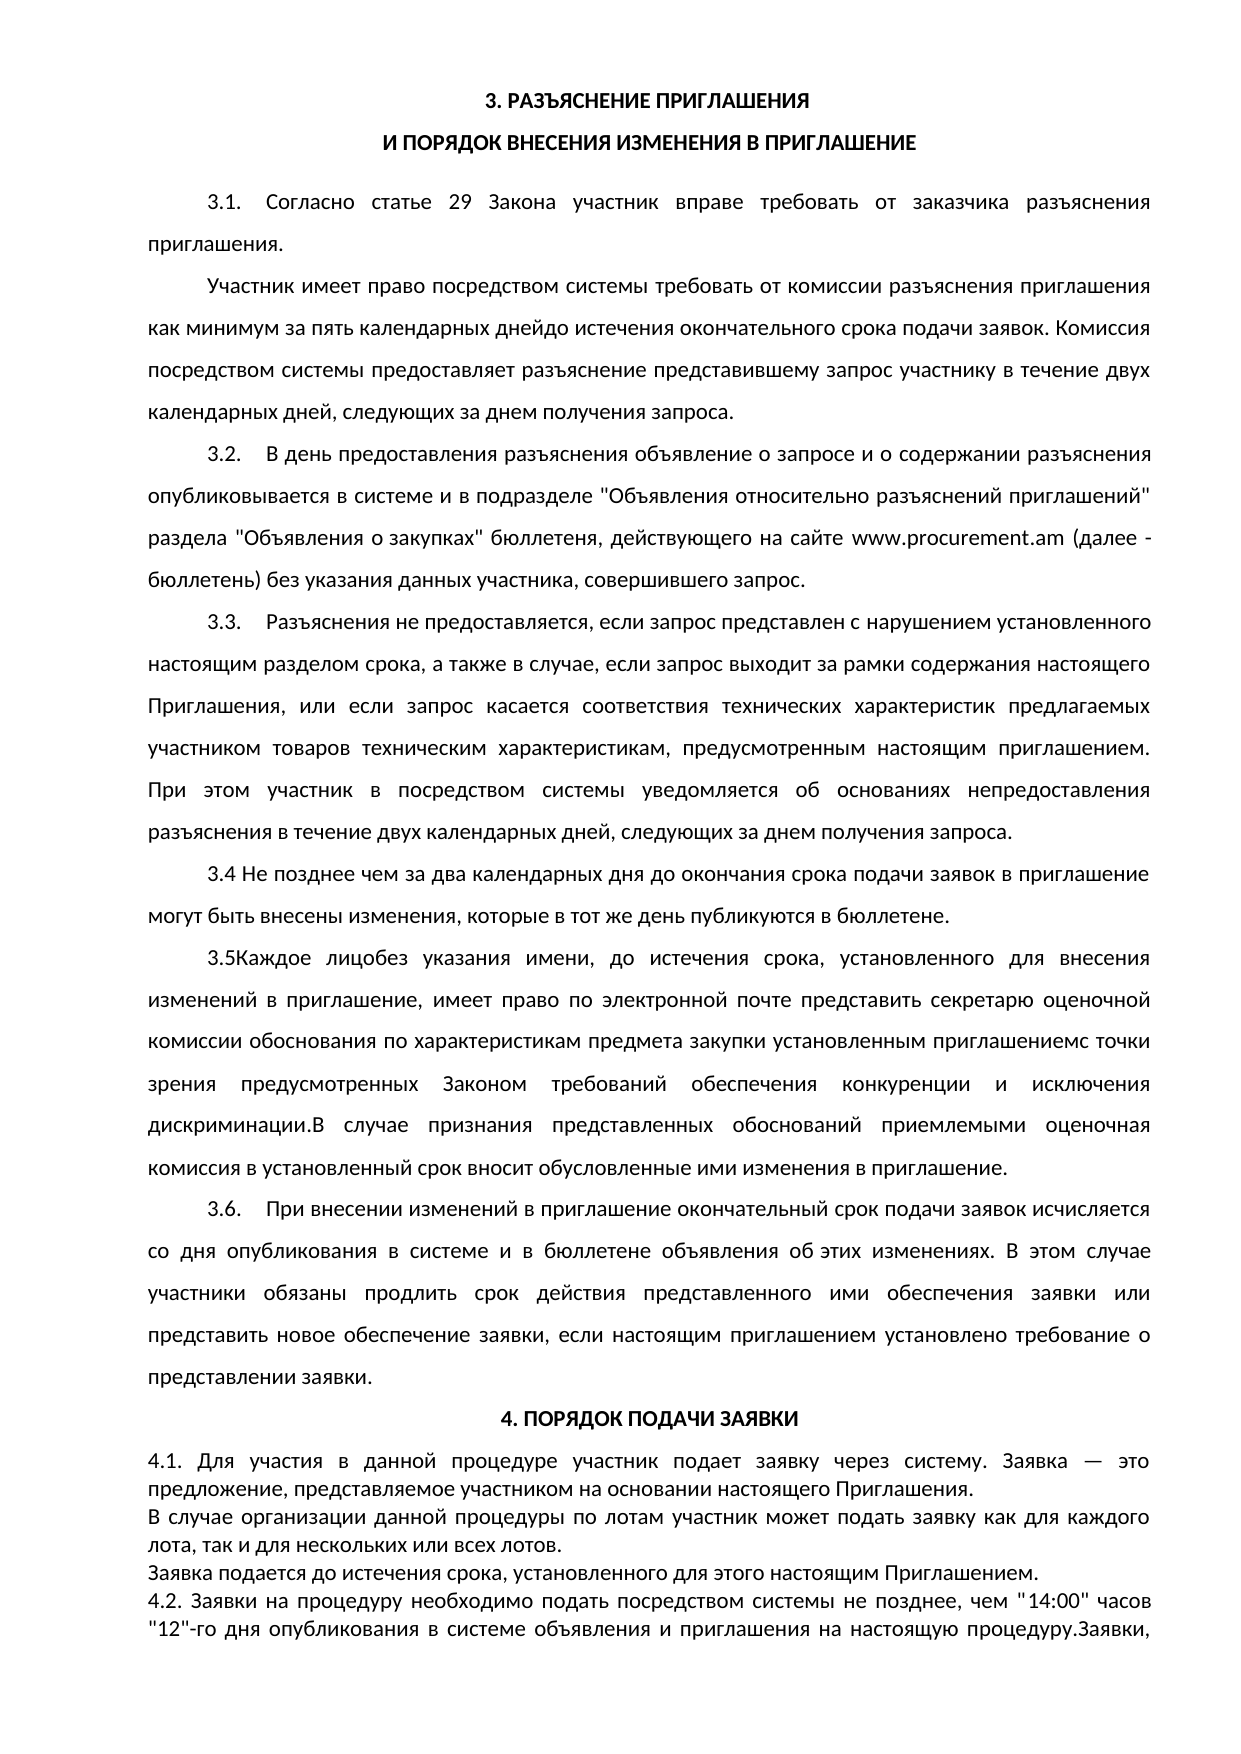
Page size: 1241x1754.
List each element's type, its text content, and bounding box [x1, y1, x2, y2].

text 3. РАЗЪЯСНЕНИЕ ПРИГЛАШЕНИЯ И ПОРЯДОК ВНЕСЕНИЯ ИЗМЕНЕНИЯ В ПРИГЛАШЕНИЕ [148, 86, 1152, 156]
text 3.2. В день предоставления разъяснения объявление о запросе и о содержании разъяснения опубликовывается в системе и в подразделе "Объявления относительно разъяснений приглашений" раздела "Объявления о закупках" бюллетеня, действующего на сайте www.procurement.am (далее - бюллетень) без указания данных участника, совершившего запрос. [148, 439, 1152, 593]
text 3.5Каждое лицобез указания имени, до истечения срока, установленного для внесения изменений в приглашение, имеет право по электронной почте представить секретарю оценочной комиссии обоснования по характеристикам предмета закупки установленным приглашениемс точки зрения предусмотренных Законом требований обеспечения конкуренции и исключения дискриминации.В случае признания представленных обоснований приемлемыми оценочная комиссия в установленный срок вносит обусловленные ими изменения в приглашение. [148, 943, 1152, 1181]
text 3.1. Согласно статье 29 Закона участник вправе требовать от заказчика разъяснения приглашения. [148, 187, 1152, 257]
text 4.1. Для участия в данной процедуре участник подает заявку через систему. Заявка — это предложение, представляемое участником на основании настоящего Приглашения. [148, 1446, 1152, 1502]
text 4. ПОРЯДОК ПОДАЧИ ЗАЯВКИ [148, 1404, 1152, 1432]
text 3.3. Разъяснения не предоставляется, если запрос представлен с нарушением установленного настоящим разделом срока, а также в случае, если запрос выходит за рамки содержания настоящего Приглашения, или если запрос касается соответствия технических характеристик предлагаемых участником товаров техническим характеристикам, предусмотренным настоящим приглашением. При этом участник в посредством системы уведомляется об основаниях непредоставления разъяснения в течение двух календарных дней, следующих за днем получения запроса. [148, 607, 1152, 845]
text Участник имеет право посредством системы требовать от комиссии разъяснения приглашения как минимум за пять календарных днейдо истечения окончательного срока подачи заявок. Комиссия посредством системы предоставляет разъяснение представившему запрос участнику в течение двух календарных дней, следующих за днем получения запроса. [148, 271, 1152, 425]
text Заявка подается до истечения срока, установленного для этого настоящим Приглашением. [148, 1558, 1152, 1587]
text 3.4 Не позднее чем за два календарных дня до окончания срока подачи заявок в приглашение могут быть внесены изменения, которые в тот же день публикуются в бюллетене. [148, 859, 1152, 929]
text В случае организации данной процедуры по лотам участник может подать заявку как для каждого лота, так и для нескольких или всех лотов. [148, 1502, 1152, 1558]
text 3.6. При внесении изменений в приглашение окончательный срок подачи заявок исчисляется со дня опубликования в системе и в бюллетене объявления об этих изменениях. В этом случае участники обязаны продлить срок действия представленного ими обеспечения заявки или представить новое обеспечение заявки, если настоящим приглашением установлено требование о представлении заявки. [148, 1194, 1152, 1391]
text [148, 1587, 1152, 1643]
